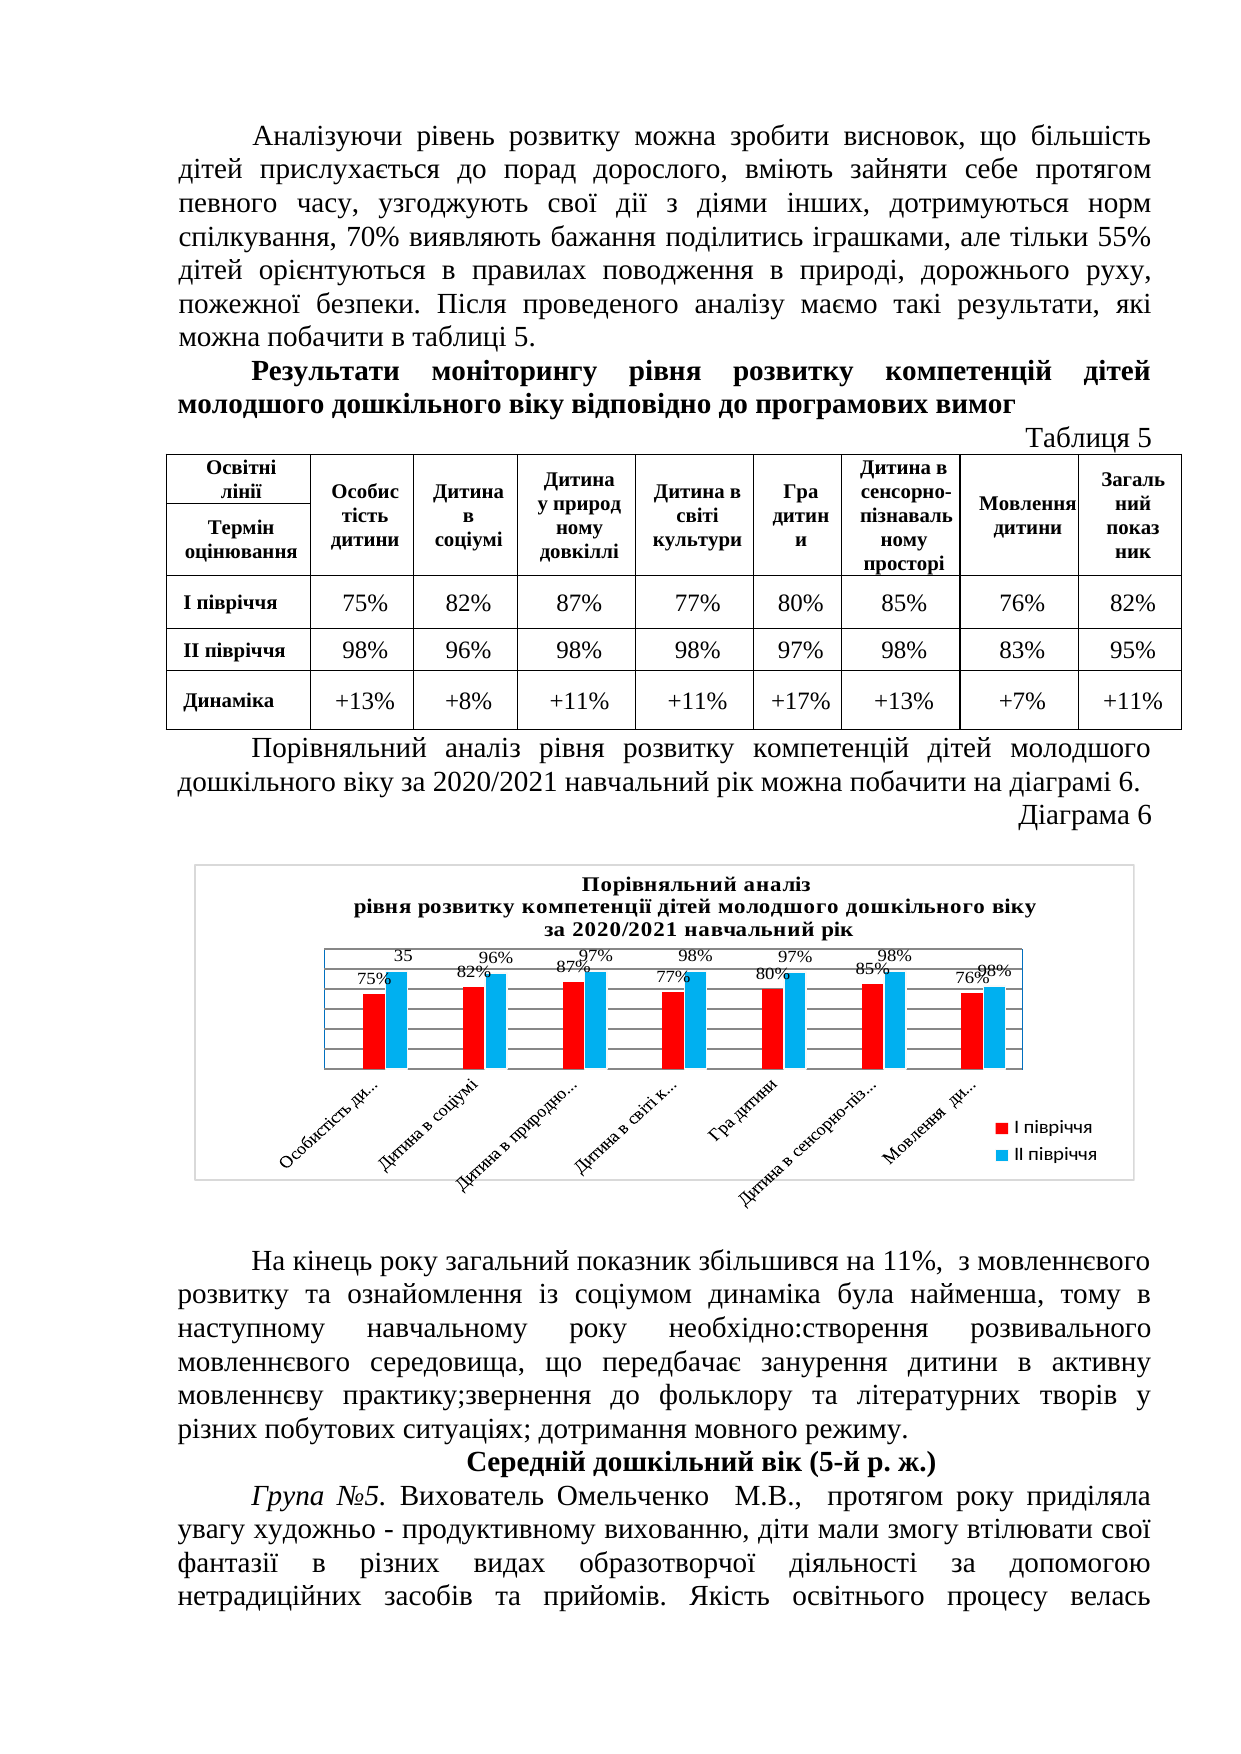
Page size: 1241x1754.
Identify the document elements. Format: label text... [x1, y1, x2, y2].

table_cell 96% [414, 629, 517, 670]
table_cell +13% [842, 671, 959, 729]
table_cell 82% [1079, 576, 1181, 628]
table_cell 97% [754, 629, 841, 670]
table_header Мовлення дитини [961, 455, 1078, 575]
table_cell І півріччя [167, 576, 310, 628]
text Аналізуючи рівень розвитку можна зробити висновок, що більшість дітей прислухається до порад дорослого, вміють зайняти себе протягом певного часу, узгоджують свої дії з діями інших, дотримуються норм спілкування, 70% виявляють бажання поділитись іграшками, але тільки 55% дітей орієнтуються в правилах поводження в природі, дорожнього руху, пожежної безпеки. Після проведеного аналізу маємо такі результати, які можна побачити в таблиці 5. [178, 118, 1152, 353]
text Порівняльний аналіз рівня розвитку компетенцій дітей молодшого дошкільного віку за 2020/2021 навчальний рік можна побачити на діаграмі 6. [177, 730, 1152, 797]
table_cell 98% [842, 629, 959, 670]
table_cell +11% [1079, 671, 1181, 729]
table_cell Динаміка [167, 671, 310, 729]
table_cell +11% [636, 671, 753, 729]
table_cell 83% [961, 629, 1078, 670]
table_cell +13% [311, 671, 413, 729]
table_cell 98% [518, 629, 635, 670]
table_header Особис тість дитини [311, 455, 413, 575]
table_cell +7% [961, 671, 1078, 729]
table_header Гра дитини [754, 455, 841, 575]
table_cell 87% [518, 576, 635, 628]
table_cell Термін оцінювання [167, 504, 310, 575]
text Таблиця 5 [177, 420, 1152, 453]
table_cell 76% [961, 576, 1078, 628]
table_cell 98% [311, 629, 413, 670]
table_header Дитина в світі культури [636, 455, 753, 575]
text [177, 1478, 1152, 1612]
text Середній дошкільний вік (5-й р. ж.) [177, 1444, 1152, 1478]
table_header Дитина в соціумі [414, 455, 517, 575]
table_cell 95% [1079, 629, 1181, 670]
table_cell +8% [414, 671, 517, 729]
table_cell ІІ півріччя [167, 629, 310, 670]
table_cell 85% [842, 576, 959, 628]
table_header Дитина у природ ному довкіллі [518, 455, 635, 575]
table_cell 82% [414, 576, 517, 628]
table_header Освітні лінії [167, 455, 310, 503]
table_cell +11% [518, 671, 635, 729]
table_header Дитина в сенсорно-пізнаваль ному просторі [842, 455, 959, 575]
text На кінець року загальний показник збільшився на 11%, з мовленнєвого розвитку та ознайомлення із соціумом динаміка була найменша, тому в наступному навчальному року необхідно:створення розвивального мовленнєвого середовища, що передбачає занурення дитини в активну мовленнєву практику;звернення до фольклору та літературних творів у різних побутових ситуаціях; дотримання мовного режиму. [177, 1243, 1152, 1444]
table_cell 80% [754, 576, 841, 628]
table_cell 75% [311, 576, 413, 628]
table_cell +17% [754, 671, 841, 729]
text Результати моніторингу рівня розвитку компетенцій дітей молодшого дошкільного віку відповідно до програмових вимог [177, 353, 1152, 420]
table_cell 98% [636, 629, 753, 670]
text Діаграма 6 [177, 797, 1152, 831]
table_header Загаль ний показ ник [1079, 455, 1181, 575]
table_cell 77% [636, 576, 753, 628]
